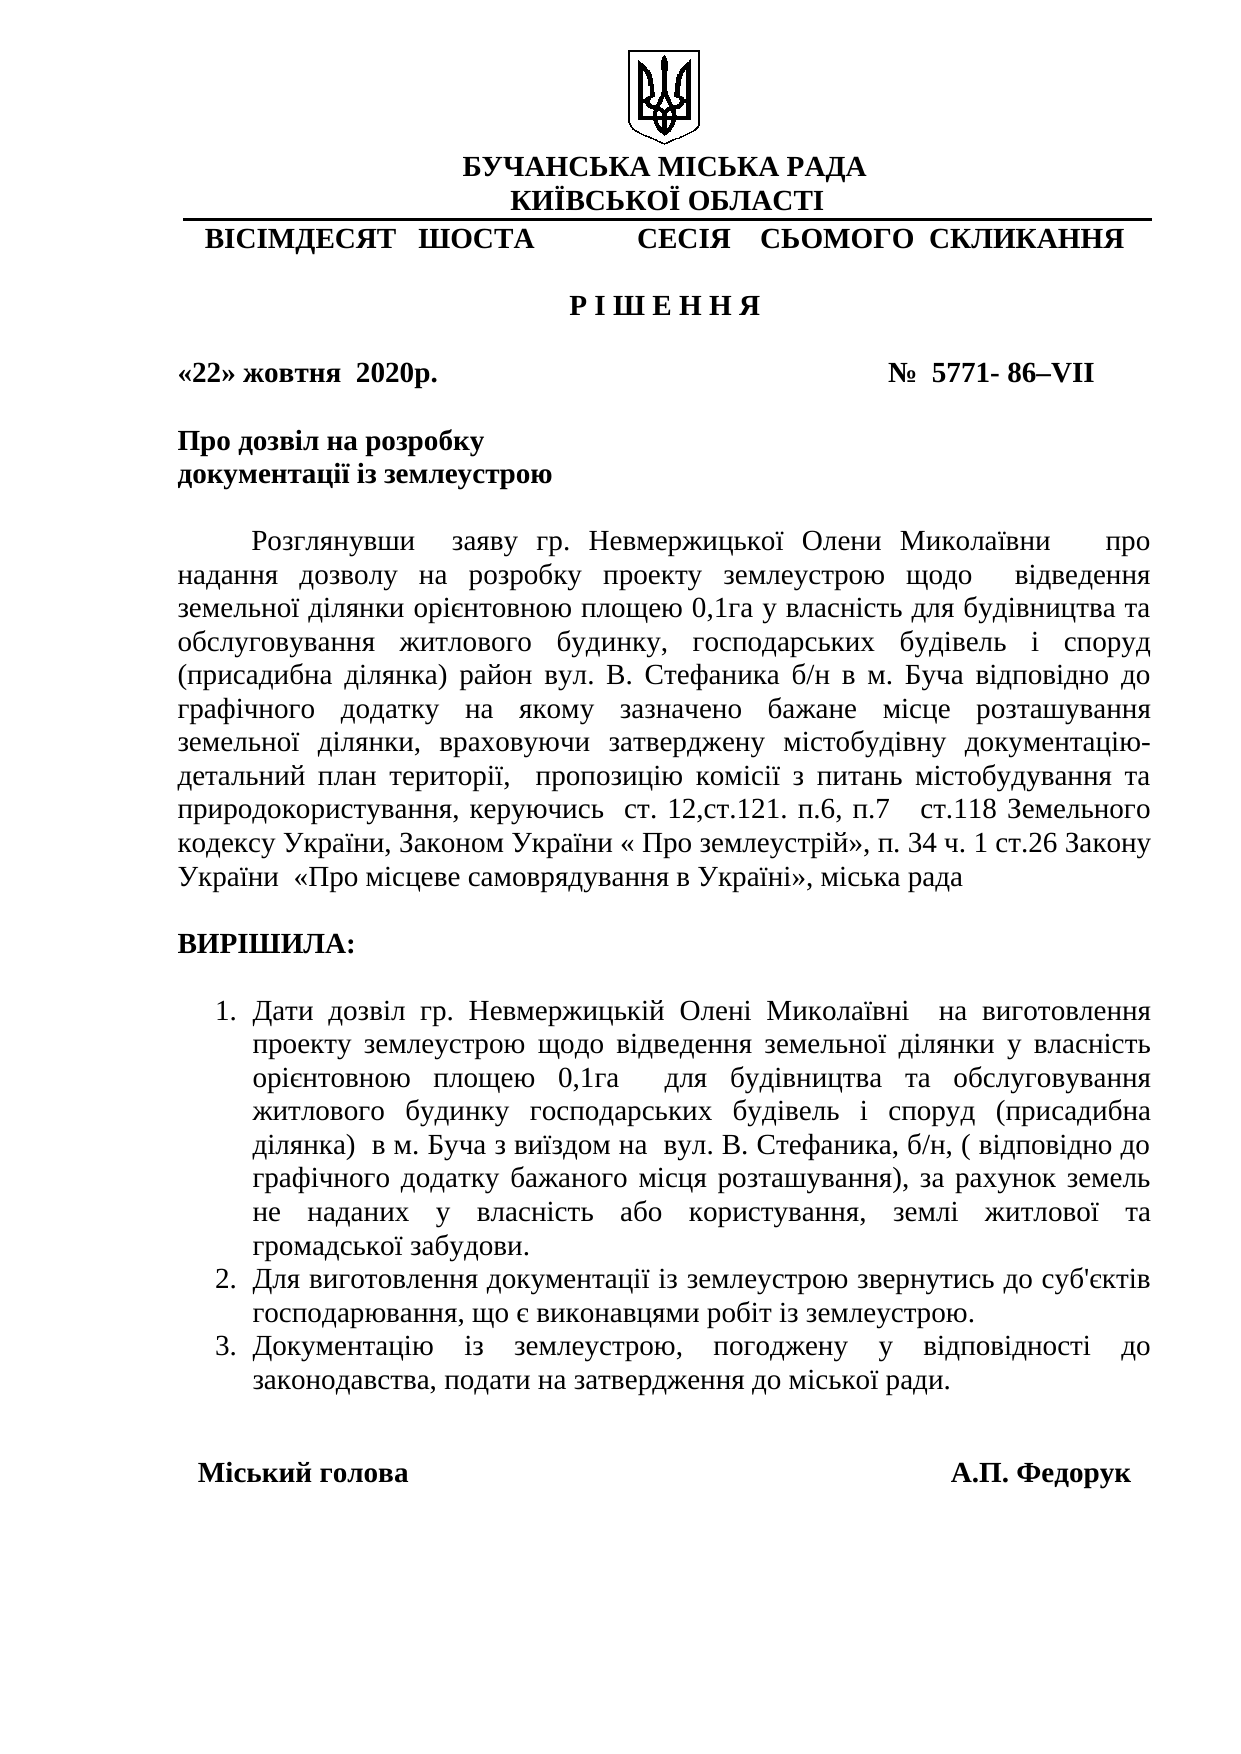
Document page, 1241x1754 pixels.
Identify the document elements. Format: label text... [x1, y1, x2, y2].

list Дати дозвіл гр. Невмержицькій Олені Миколаївні на виготовлення проекту землеустрою щодо відведення земельної ділянки у власність орієнтовною площею 0,1га для будівництва та обслуговування житлового будинку господарських будівель і споруд (присадибна ділянка) в м. Буча з виїздом на вул. В. Стефаника, б/н, ( відповідно до графічного додатку бажаного місця розташування), за рахунок земель не наданих у власність або користування, землі житлової та громадської забудови. [215, 993, 1152, 1261]
text документації із землеустрою [177, 456, 1152, 490]
text КИЇВСЬКОЇ ОБЛАСТІ [183, 183, 1152, 218]
list Документацію із землеустрою, погоджену у відповідності до законодавства, подати на затвердження до міської ради. [215, 1328, 1152, 1395]
text Міський голова А.П. Федорук [177, 1455, 1152, 1488]
text Про дозвіл на розробку [177, 423, 1152, 456]
text ВИРІШИЛА: [177, 926, 1152, 959]
text ВІСІМДЕСЯТ ШОСТА СЕСІЯ СЬОМОГО СКЛИКАННЯ [177, 221, 1152, 255]
list Для виготовлення документації із землеустрою звернутись до суб'єктів господарювання, що є виконавцями робіт із землеустрою. [215, 1261, 1152, 1328]
text «22» жовтня 2020р. № 5771- 86–VІІ [177, 356, 1152, 389]
text Р І Ш Е Н Н Я [177, 288, 1152, 322]
text БУЧАНСЬКА МІСЬКА РАДА [177, 149, 1152, 183]
text Розглянувши заяву гр. Невмержицької Олени Миколаївни про надання дозволу на розробку проекту землеустрою щодо відведення земельної ділянки орієнтовною площею 0,1га у власність для будівництва та обслуговування житлового будинку, господарських будівель і споруд (присадибна ділянка) район вул. В. Стефаника б/н в м. Буча відповідно до графічного додатку на якому зазначено бажане місце розташування земельної ділянки, враховуючи затверджену містобудівну документацію- детальний план території, пропозицію комісії з питань містобудування та природокористування, керуючись ст. 12,ст.121. п.6, п.7 ст.118 Земельного кодексу України, Законом України « Про землеустрій», п. 34 ч. 1 ст.26 Закону України «Про місцеве самоврядування в Україні», міська рада [177, 523, 1152, 892]
